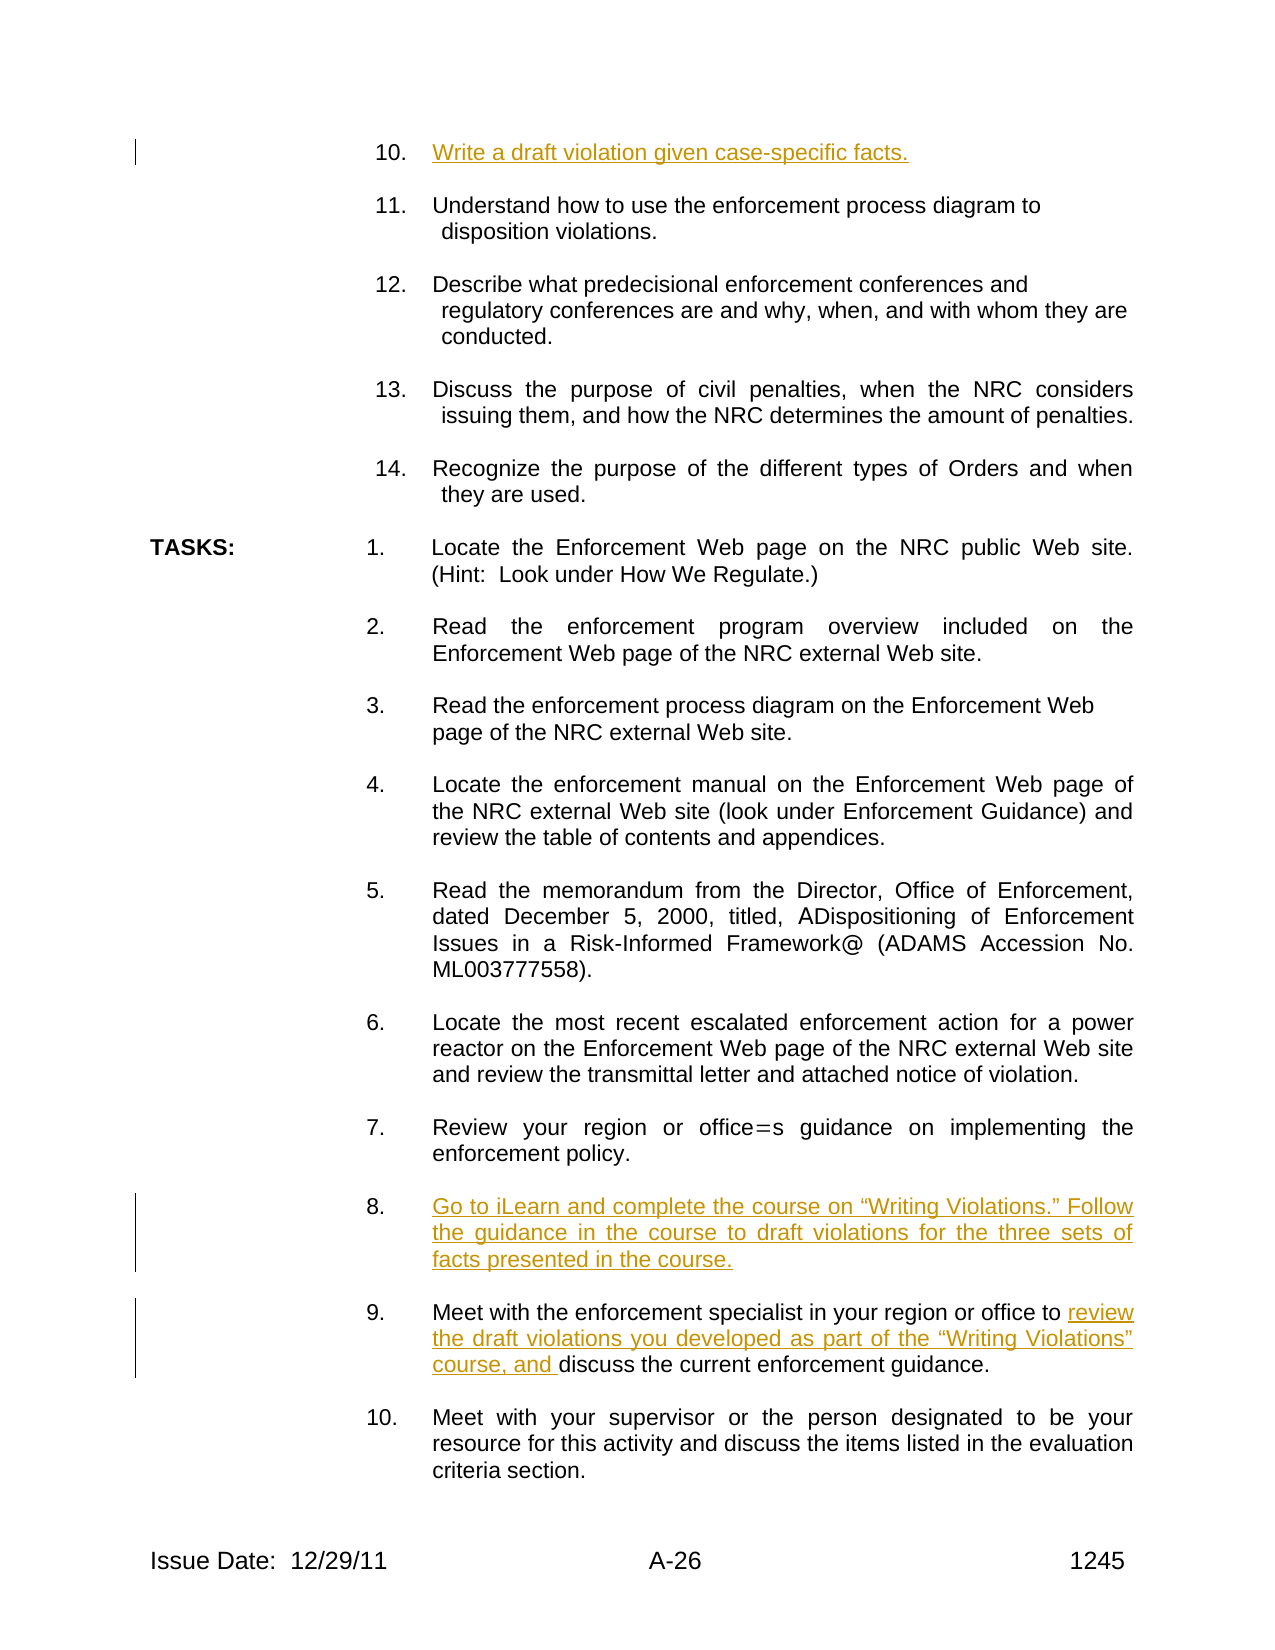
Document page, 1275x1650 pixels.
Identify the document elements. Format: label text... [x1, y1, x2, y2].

list Review your region or offices guidance on implementing the enforcement policy. [366, 1114, 1134, 1167]
list Recognize the purpose of the different types of Orders and when they are used. [375, 455, 1134, 508]
list Read the enforcement program overview included on the Enforcement Web page of the NRC external Web site. [366, 613, 1134, 666]
list Meet with your supervisor or the person designated to be your resource for this activity and discuss the items listed in the evaluation criteria section. [366, 1404, 1134, 1483]
list Read the enforcement process diagram on the Enforcement Web page of the NRC external Web site. [366, 692, 1134, 745]
text TASKS: 1. Locate the Enforcement Web page on the NRC public Web site. (Hint: Look under How We Regulate.) [150, 534, 1134, 587]
list Describe what predecisional enforcement conferences and regulatory conferences are and why, when, and with whom they are conducted. [375, 271, 1134, 350]
list Understand how to use the enforcement process diagram to disposition violations. [375, 192, 1134, 244]
list Locate the enforcement manual on the Enforcement Web page of the NRC external Web site (look under Enforcement Guidance) and review the table of contents and appendices. [366, 771, 1134, 850]
list Read the memorandum from the Director, Office of Enforcement, dated December 5, 2000, titled, Dispositioning of Enforcement Issues in a Risk-Informed Framework (ADAMS Accession No. ML003777558). [366, 877, 1134, 982]
list Locate the most recent escalated enforcement action for a power reactor on the Enforcement Web page of the NRC external Web site and review the transmittal letter and attached notice of violation. [366, 1008, 1134, 1088]
list Discuss the purpose of civil penalties, when the NRC considers issuing them, and how the NRC determines the amount of penalties. [375, 376, 1134, 429]
list Meet with the enforcement specialist in your region or office to discuss the current enforcement guidance. [366, 1298, 1134, 1377]
